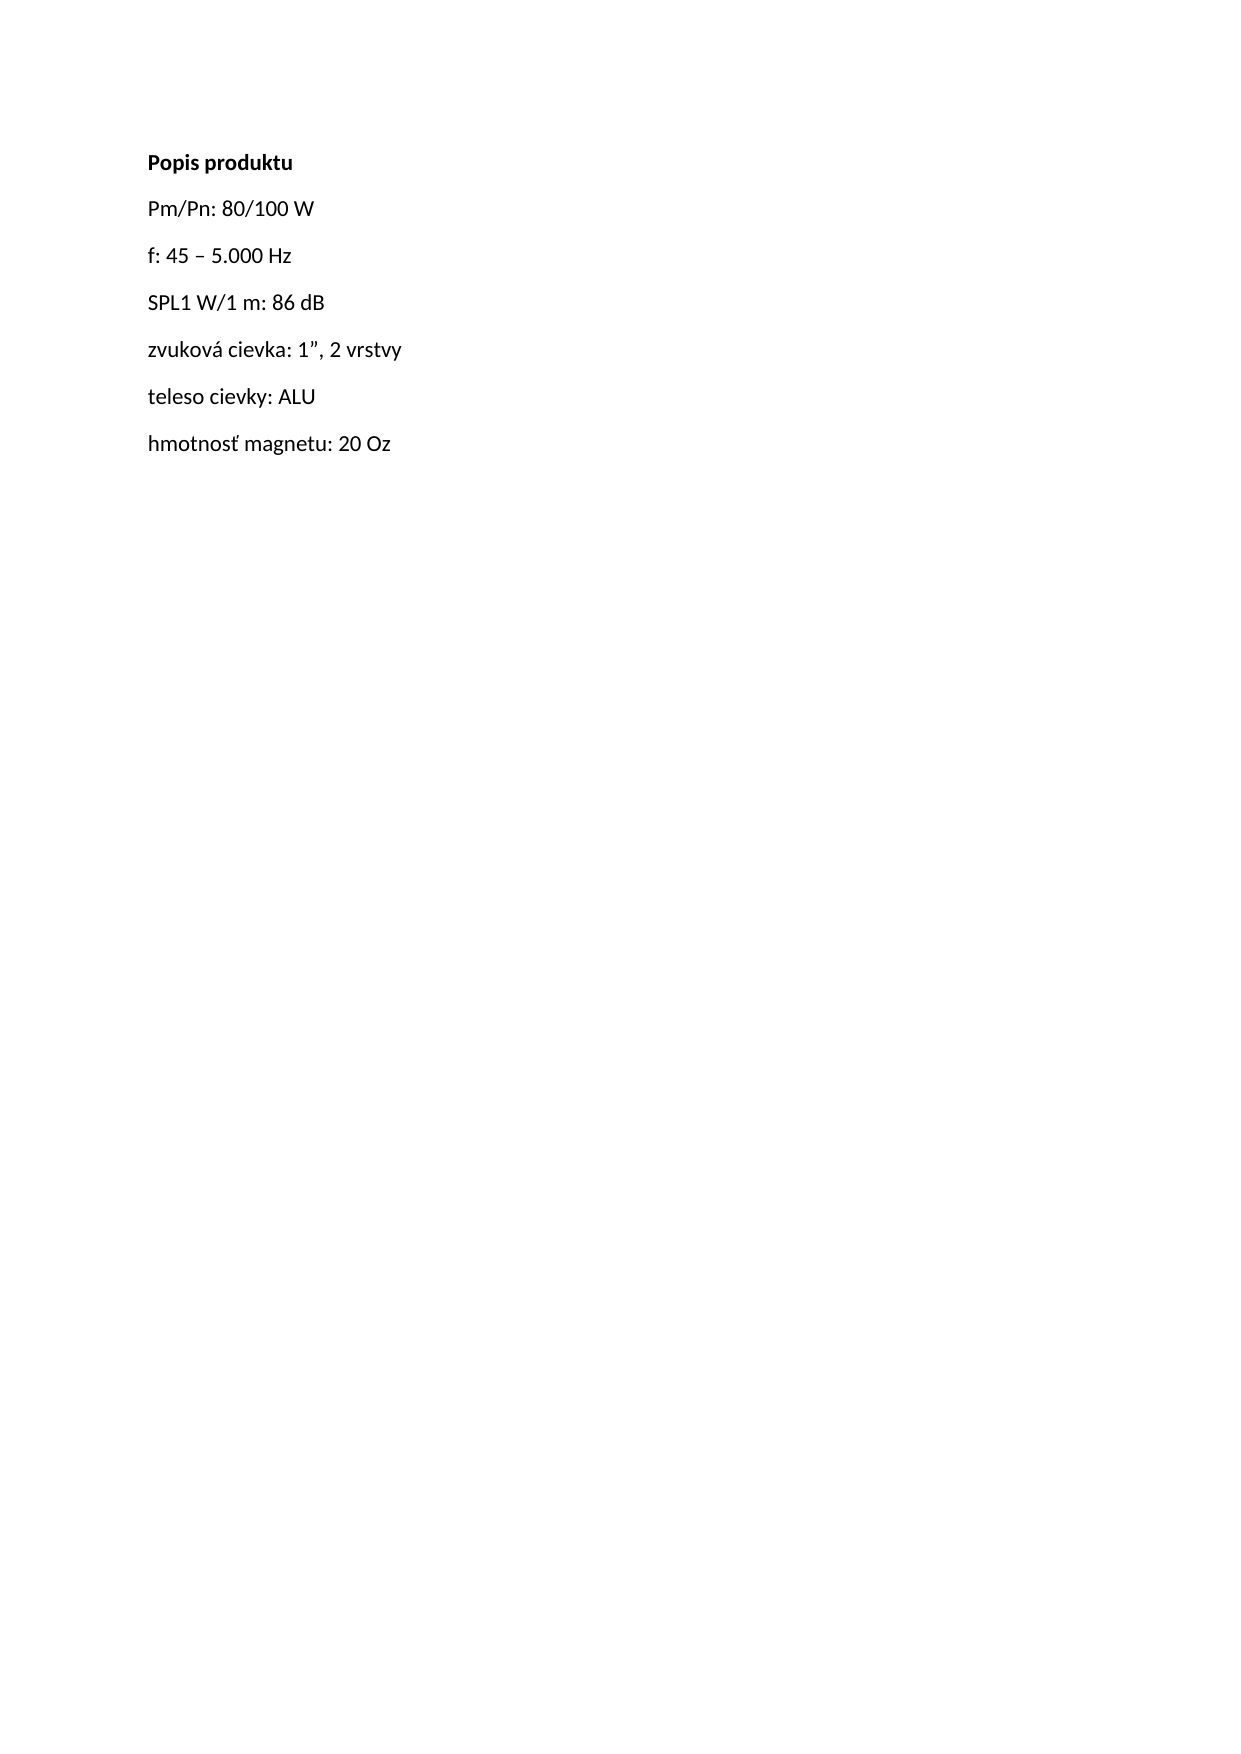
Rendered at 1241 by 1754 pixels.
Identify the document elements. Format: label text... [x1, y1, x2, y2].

text Popis produktu [148, 148, 1093, 176]
text f: 45 – 5.000 Hz [148, 241, 1093, 269]
text SPL1 W/1 m: 86 dB [148, 288, 1093, 316]
text zvuková cievka: 1”, 2 vrstvy [148, 335, 1093, 363]
text teleso cievky: ALU [148, 382, 1093, 410]
text hmotnosť magnetu: 20 Oz [148, 429, 1093, 457]
text Pm/Pn: 80/100 W [148, 194, 1093, 222]
